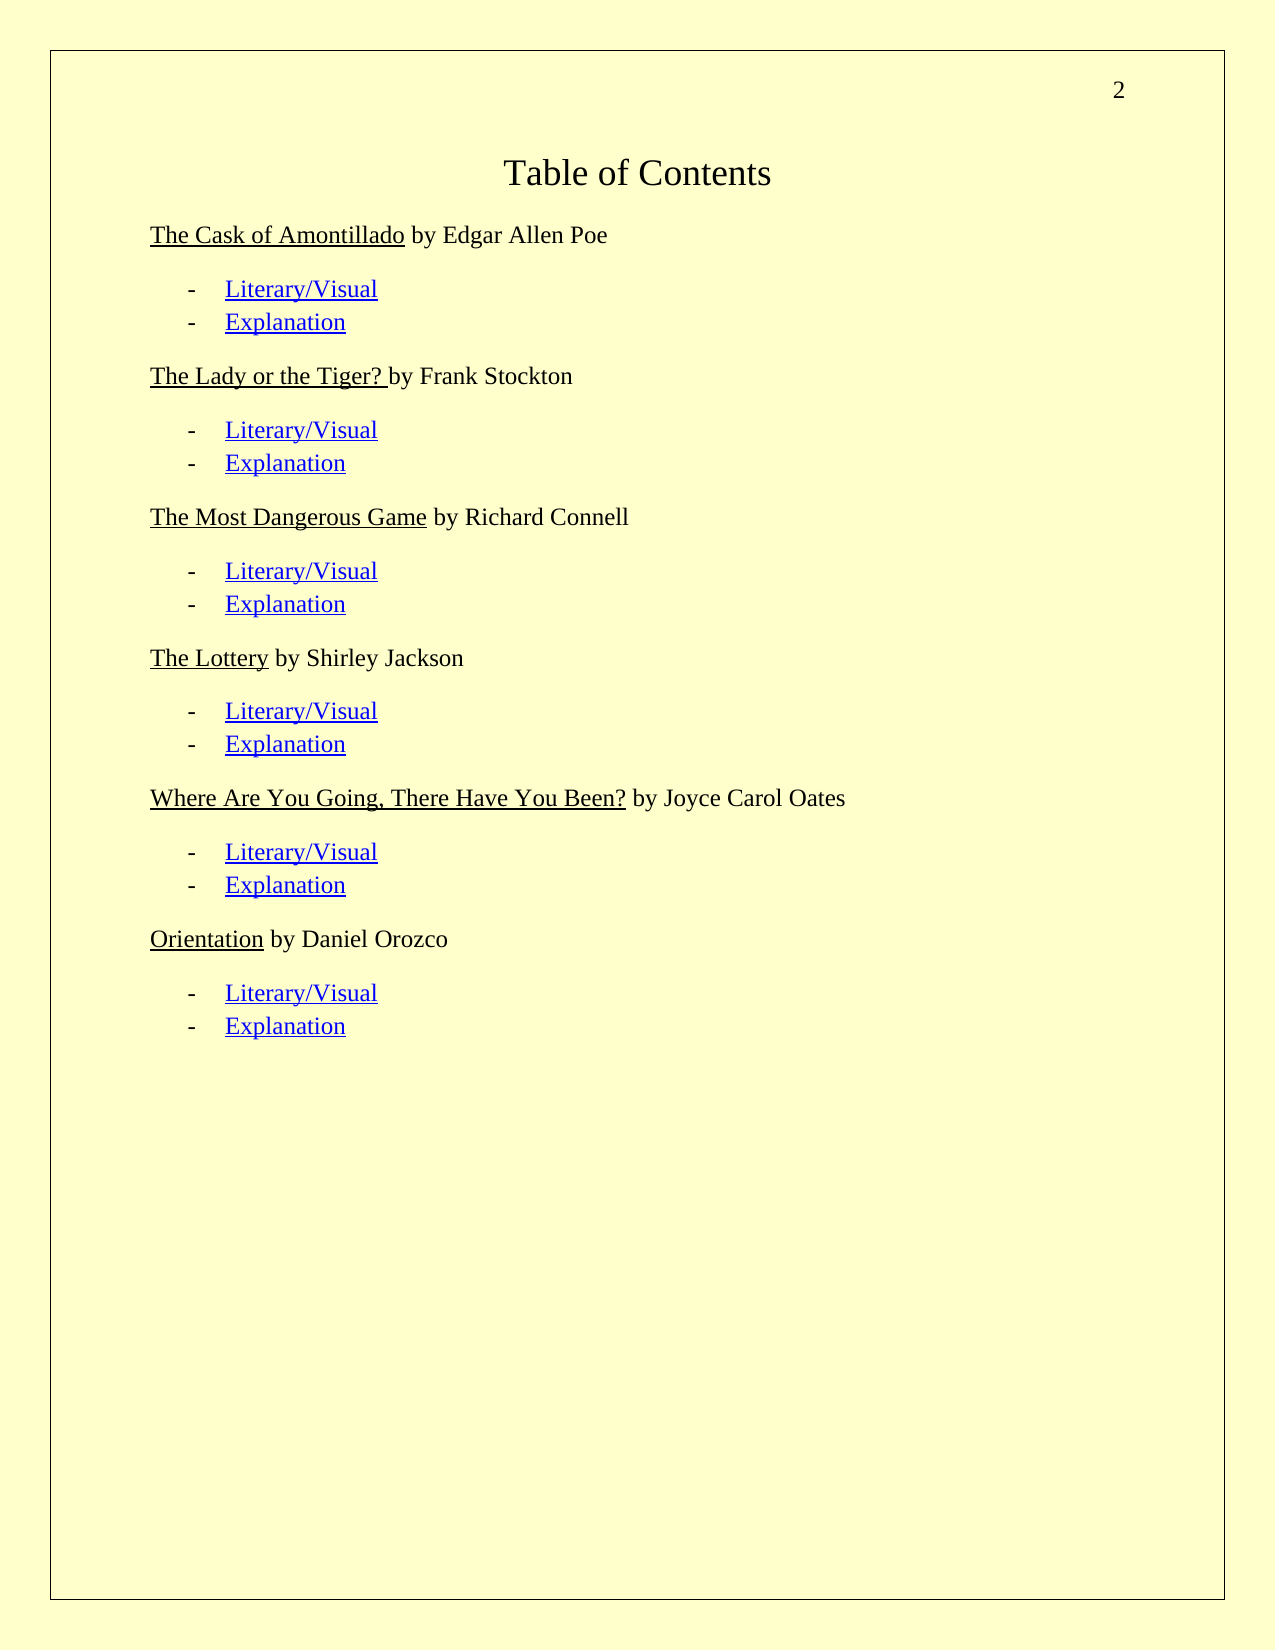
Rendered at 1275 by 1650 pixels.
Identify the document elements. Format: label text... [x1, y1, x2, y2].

list Literary/Visual [187, 274, 1125, 303]
list Explanation [187, 589, 1125, 617]
text The Lottery by Shirley Jackson [150, 643, 1125, 671]
list Literary/Visual [187, 696, 1125, 725]
list Literary/Visual [187, 837, 1125, 866]
text Table of Contents [150, 150, 1125, 193]
list Explanation [187, 448, 1125, 477]
list Literary/Visual [187, 978, 1125, 1007]
list Literary/Visual [187, 556, 1125, 584]
list Explanation [187, 1011, 1125, 1040]
text The Cask of Amontillado by Edgar Allen Poe [150, 220, 1125, 249]
text The Lady or the Tiger? by Frank Stockton [150, 361, 1125, 390]
list Explanation [187, 729, 1125, 758]
text The Most Dangerous Game by Richard Connell [150, 502, 1125, 531]
text Where Are You Going, There Have You Been? by Joyce Carol Oates [150, 783, 1125, 812]
text Orientation by Daniel Orozco [150, 924, 1125, 953]
list Literary/Visual [187, 415, 1125, 444]
list Explanation [187, 307, 1125, 336]
list Explanation [187, 870, 1125, 899]
